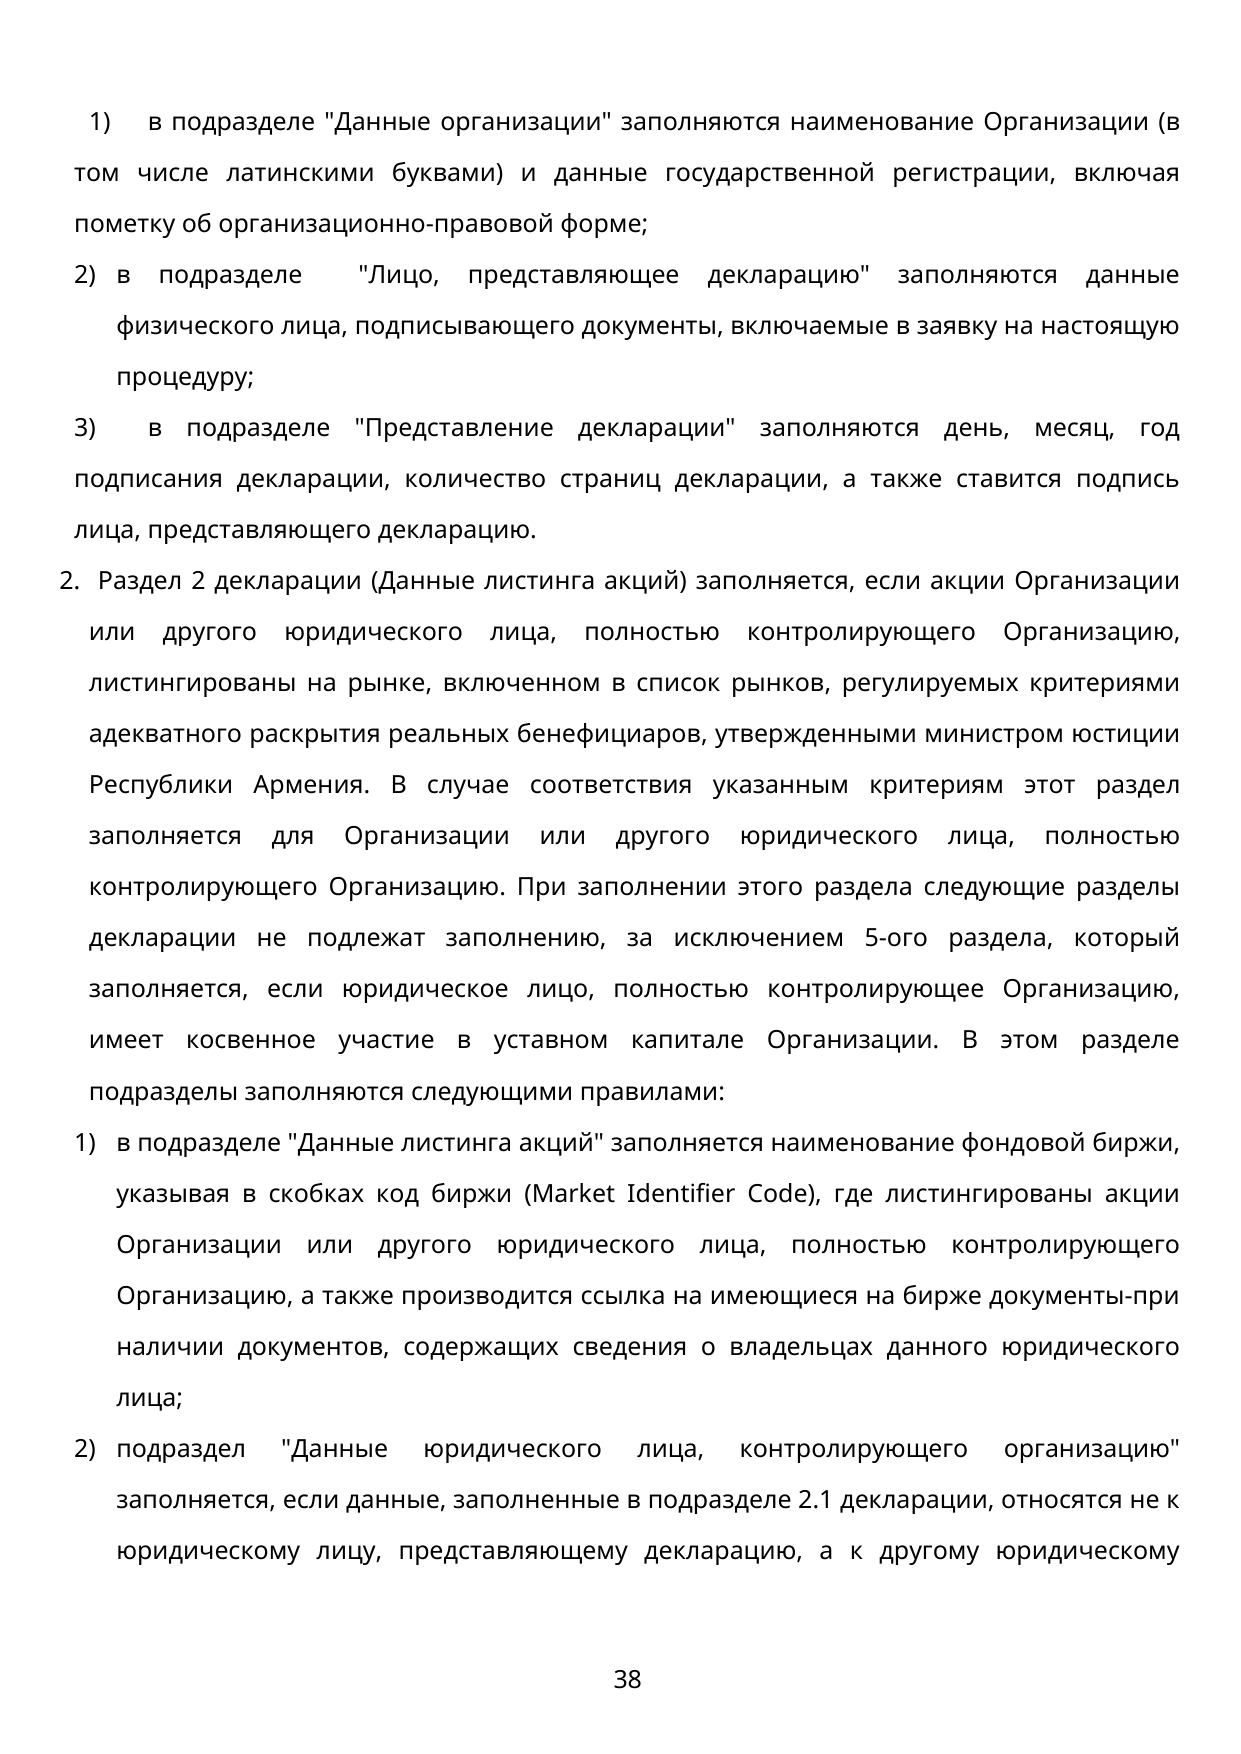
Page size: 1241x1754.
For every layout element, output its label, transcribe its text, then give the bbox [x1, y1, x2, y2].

list в подразделе "Представление декларации" заполняются день, месяц, год подписания декларации, количество страниц декларации, а также ставится подпись лица, представляющего декларацию. [74, 410, 1181, 546]
list в подразделе "Данные листинга акций" заполняется наименование фондовой биржи, указывая в скобках код биржи (Market Identifier Code), где листингированы акции Организации или другого юридического лица, полностью контролирующего Организацию, а также производится ссылка на имеющиеся на бирже документы-при наличии документов, содержащих сведения о владельцах данного юридического лица; [74, 1124, 1181, 1413]
list Раздел 2 декларации (Данные листинга акций) заполняется, если акции Организации или другого юридического лица, полностью контролирующего Организацию, листингированы на рынке, включенном в список рынков, регулируемых критериями адекватного раскрытия реальных бенефициаров, утвержденными министром юстиции Республики Армения. В случае соответствия указанным критериям этот раздел заполняется для Организации или другого юридического лица, полностью контролирующего Организацию. При заполнении этого раздела следующие разделы декларации не подлежат заполнению, за исключением 5-ого раздела, который заполняется, если юридическое лицо, полностью контролирующее Организацию, имеет косвенное участие в уставном капитале Организации. В этом разделе подразделы заполняются следующими правилами: [59, 563, 1181, 1107]
list в подразделе "Лицо, представляющее декларацию" заполняются данные физического лица, подписывающего документы, включаемые в заявку на настоящую процедуру; [74, 257, 1181, 393]
list в подразделе "Данные организации" заполняются наименование Организации (в том числе латинскими буквами) и данные государственной регистрации, включая пометку об организационно-правовой форме; [74, 103, 1181, 239]
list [74, 1431, 1181, 1567]
